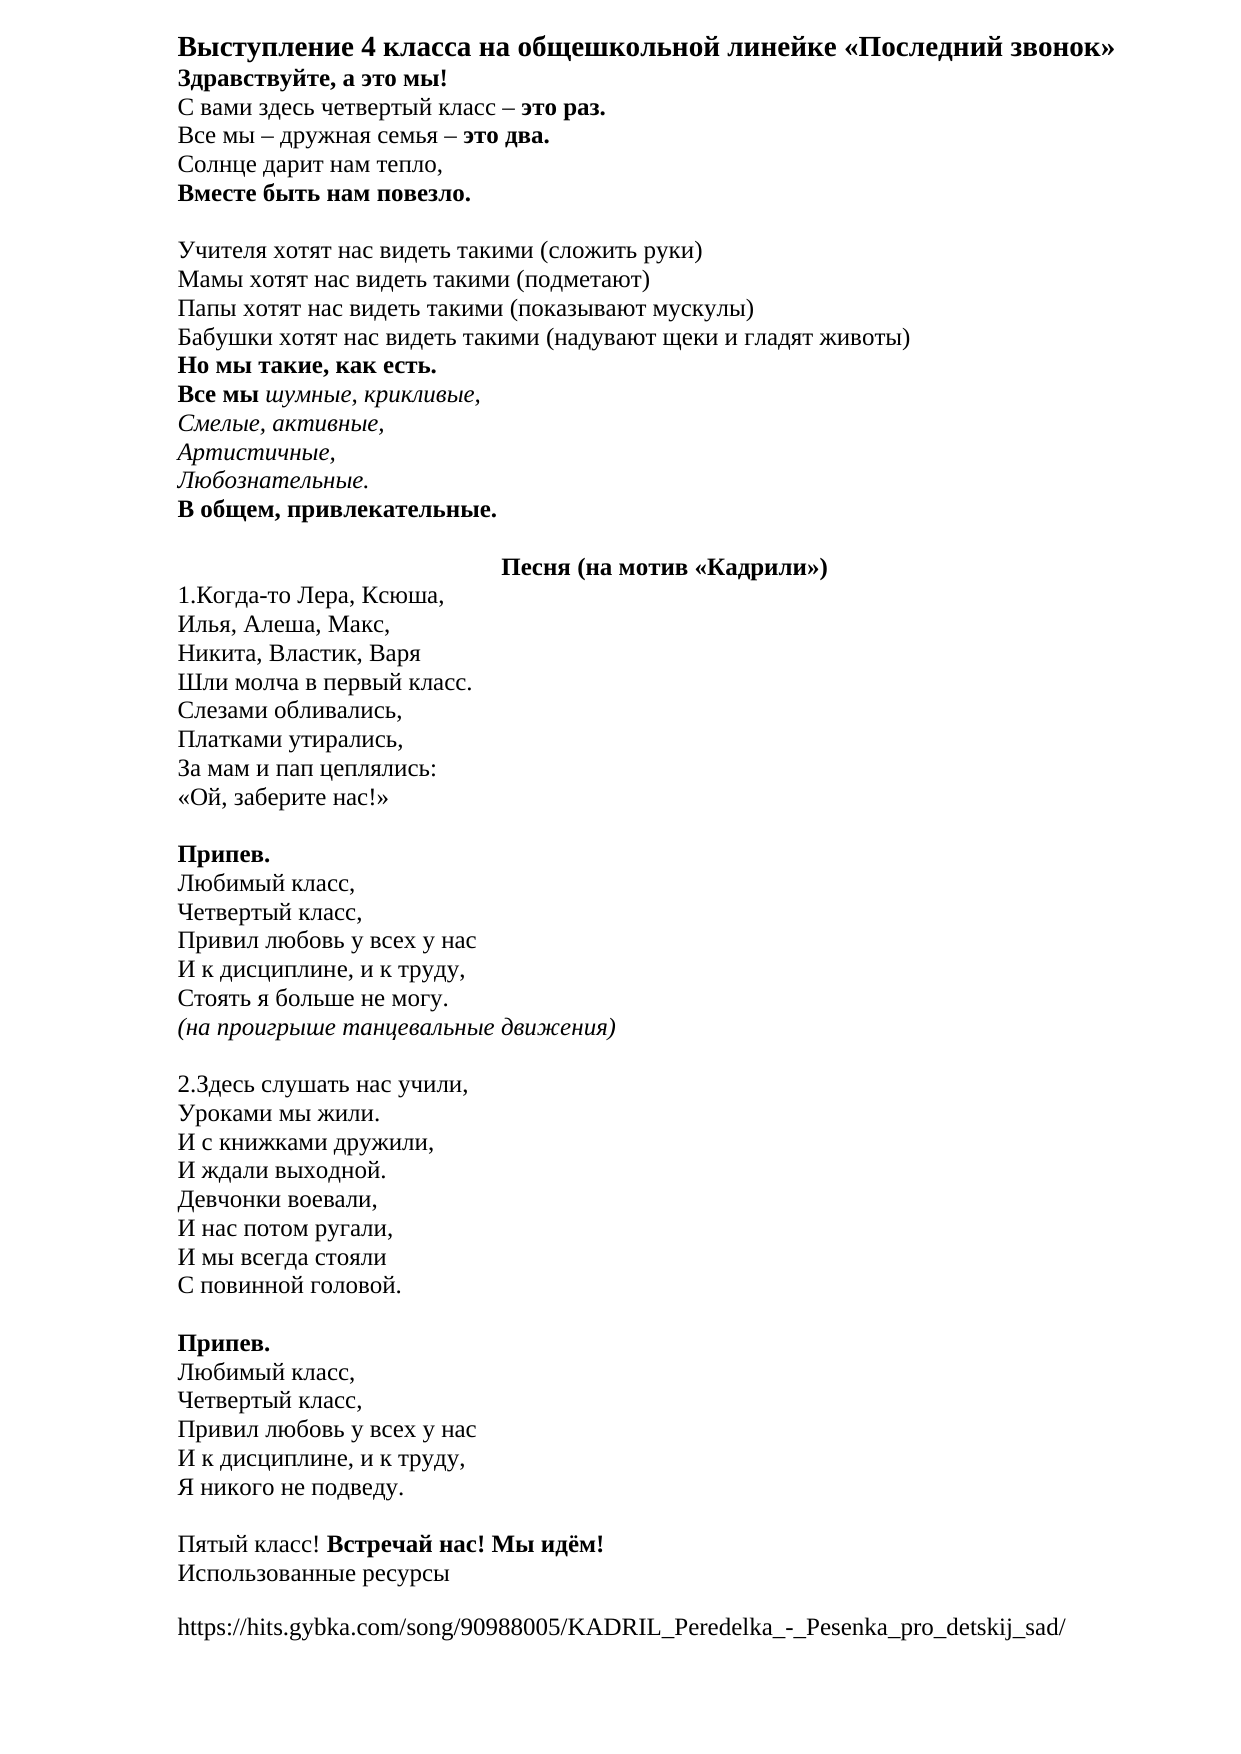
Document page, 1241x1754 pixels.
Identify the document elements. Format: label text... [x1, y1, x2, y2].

text Все мы шумные, крикливые, [177, 379, 1152, 408]
text Припев. [177, 1328, 1152, 1357]
text Любимый класс, [177, 1357, 1152, 1386]
text (на проигрыше танцевальные движения) [177, 1012, 1152, 1041]
text https://hits.gybka.com/song/90988005/KADRIL_Peredelka_-_Pesenka_pro_detskij_sad/ [177, 1612, 1152, 1641]
text Песня (на мотив «Кадрили») [177, 552, 1152, 581]
text Мамы хотят нас видеть такими (подметают) [177, 264, 1152, 293]
text С вами здесь четвертый класс – это раз. [177, 92, 1152, 121]
text Слезами обливались, [177, 696, 1152, 724]
text С повинной головой. [177, 1271, 1152, 1299]
text Илья, Алеша, Макс, [177, 609, 1152, 638]
text Любознательные. [177, 466, 1152, 494]
text Смелые, активные, [177, 408, 1152, 437]
text И мы всегда стояли [177, 1242, 1152, 1271]
text Платками утирались, [177, 724, 1152, 753]
text За мам и пап цеплялись: [177, 753, 1152, 782]
text Но мы такие, как есть. [177, 351, 1152, 379]
text Девчонки воевали, [177, 1184, 1152, 1213]
text Четвертый класс, [177, 1386, 1152, 1414]
text Бабушки хотят нас видеть такими (надувают щеки и гладят животы) [177, 322, 1152, 351]
text 1.Когда-то Лера, Ксюша, [177, 581, 1152, 609]
text И с книжками дружили, [177, 1127, 1152, 1156]
text Привил любовь у всех у нас [177, 1414, 1152, 1443]
text Вместе быть нам повезло. [177, 178, 1152, 207]
text Папы хотят нас видеть такими (показывают мускулы) [177, 293, 1152, 322]
text Уроками мы жили. [177, 1098, 1152, 1127]
text Любимый класс, [177, 868, 1152, 897]
text «Ой, заберите нас!» [177, 782, 1152, 811]
text 2.Здесь слушать нас учили, [177, 1069, 1152, 1098]
text Использованные ресурсы [177, 1558, 1152, 1587]
text Четвертый класс, [177, 897, 1152, 926]
text В общем, привлекательные. [177, 494, 1152, 523]
text Солнце дарит нам тепло, [177, 149, 1152, 178]
text Стоять я больше не могу. [177, 983, 1152, 1012]
text Никита, Властик, Варя [177, 638, 1152, 667]
text Шли молча в первый класс. [177, 667, 1152, 696]
text Выступление 4 класса на общешкольной линейке «Последний звонок» [177, 29, 1152, 63]
text Все мы – дружная семья – это два. [177, 121, 1152, 149]
text Здравствуйте, а это мы! [177, 63, 1152, 92]
text И нас потом ругали, [177, 1213, 1152, 1242]
text Припев. [177, 839, 1152, 868]
text Артистичные, [177, 437, 1152, 466]
text Учителя хотят нас видеть такими (сложить руки) [177, 236, 1152, 264]
text И ждали выходной. [177, 1156, 1152, 1184]
text И к дисциплине, и к труду, [177, 954, 1152, 983]
text Я никого не подведу. [177, 1472, 1152, 1501]
text Пятый класс! Встречай нас! Мы идём! [177, 1529, 1152, 1558]
text Привил любовь у всех у нас [177, 926, 1152, 954]
text И к дисциплине, и к труду, [177, 1443, 1152, 1472]
